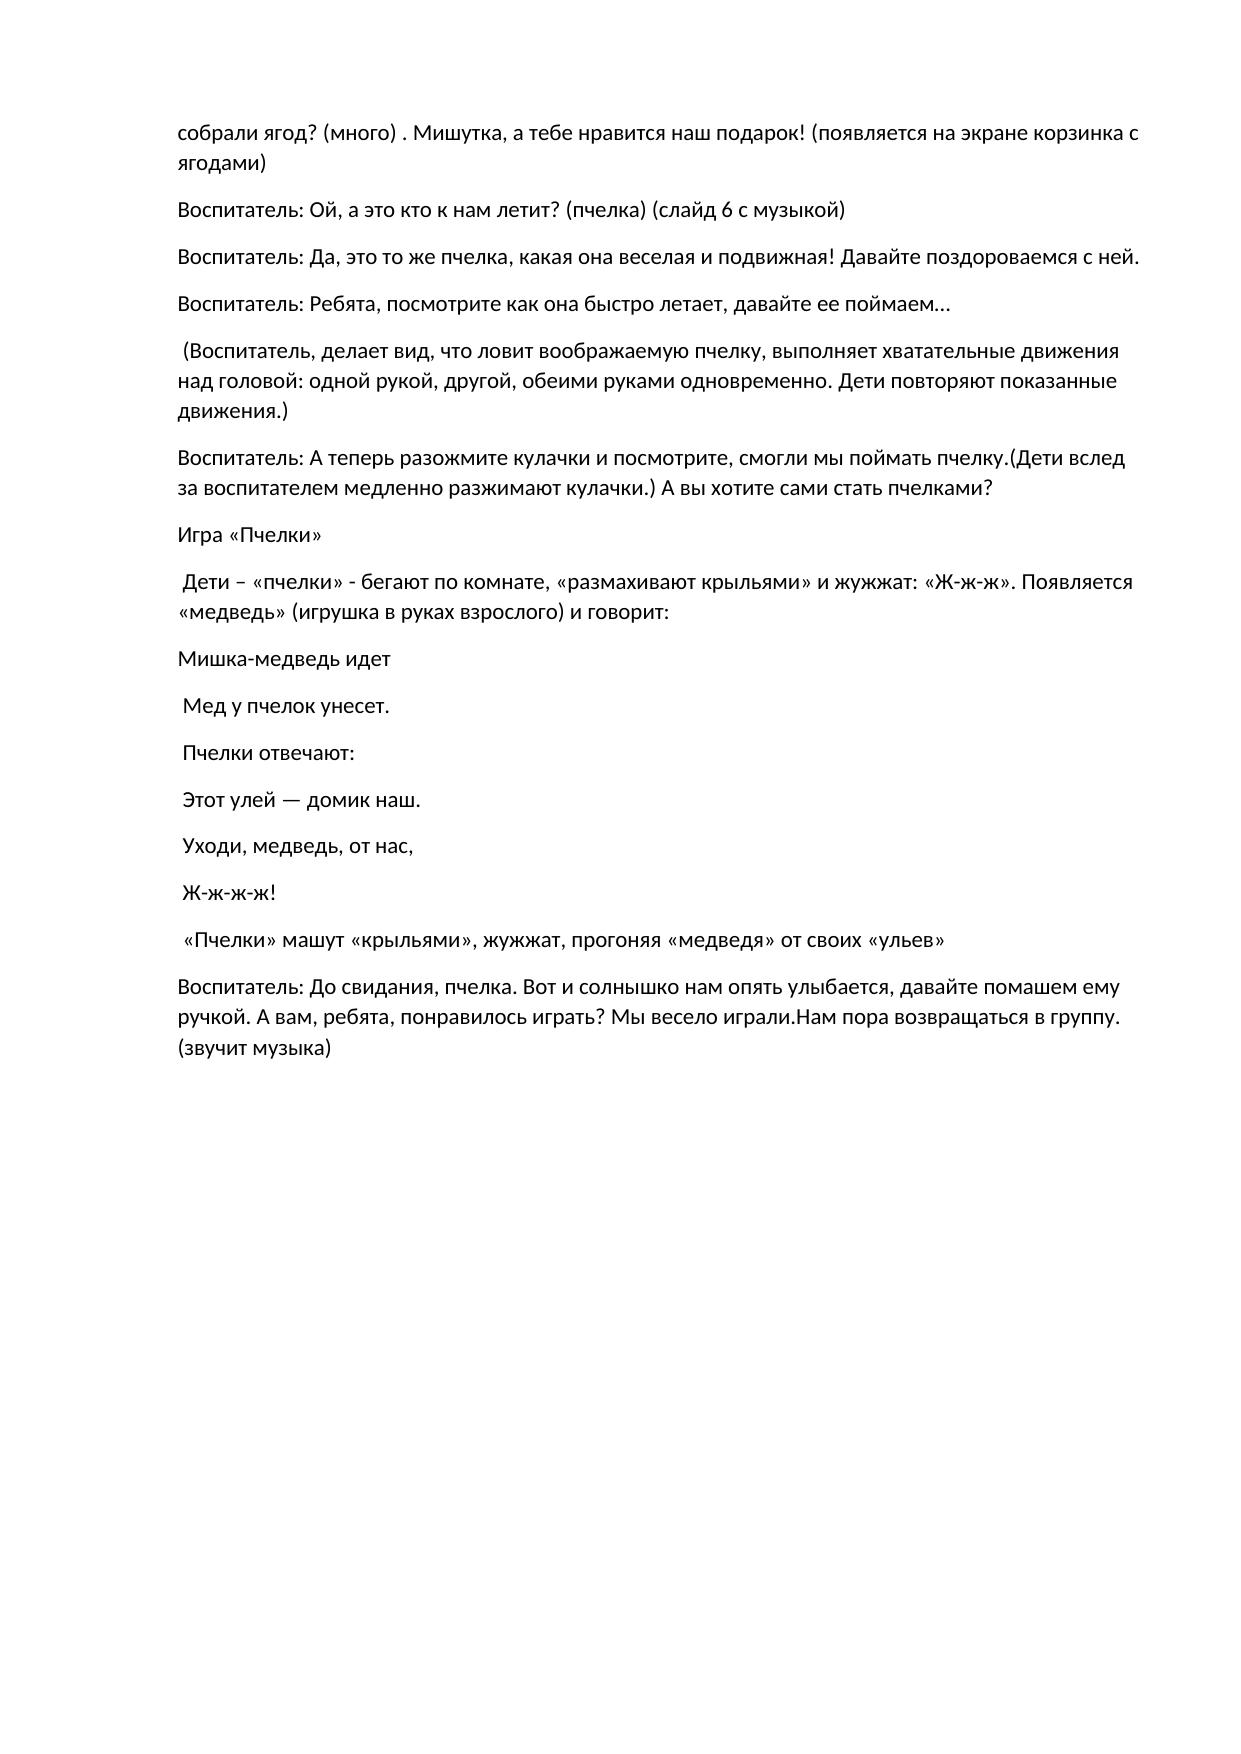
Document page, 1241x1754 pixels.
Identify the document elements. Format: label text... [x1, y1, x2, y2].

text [177, 118, 1152, 176]
text Воспитатель: А теперь разожмите кулачки и посмотрите, смогли мы поймать пчелку.(Дети вслед за воспитателем медленно разжимают кулачки.) А вы хотите сами стать пчелками? [177, 443, 1152, 501]
text Дети – «пчелки» - бегают по комнате, «размахивают крыльями» и жужжат: «Ж-ж-ж». Появляется «медведь» (игрушка в руках взрослого) и говорит: [177, 567, 1152, 625]
text Пчелки отвечают: [177, 738, 1152, 766]
text Этот улей — домик наш. [177, 785, 1152, 813]
text Мед у пчелок унесет. [177, 691, 1152, 719]
text (Воспитатель, делает вид, что ловит воображаемую пчелку, выполняет хватательные движения над головой: одной рукой, другой, обеими руками одновременно. Дети повторяют показанные движения.) [177, 336, 1152, 424]
text Мишка-медведь идет [177, 644, 1152, 672]
text Воспитатель: Да, это то же пчелка, какая она веселая и подвижная! Давайте поздороваемся с ней. [177, 242, 1152, 270]
text Ж-ж-ж-ж! [177, 878, 1152, 907]
text Уходи, медведь, от нас, [177, 832, 1152, 860]
text Воспитатель: Ребята, посмотрите как она быстро летает, давайте ее поймаем… [177, 289, 1152, 317]
text Воспитатель: До свидания, пчелка. Вот и солнышко нам опять улыбается, давайте помашем ему ручкой. А вам, ребята, понравилось играть? Мы весело играли.Нам пора возвращаться в группу. (звучит музыка) [177, 972, 1152, 1061]
text Игра «Пчелки» [177, 520, 1152, 548]
text «Пчелки» машут «крыльями», жужжат, прогоняя «медведя» от своих «ульев» [177, 925, 1152, 953]
text Воспитатель: Ой, а это кто к нам летит? (пчелка) (слайд 6 с музыкой) [177, 195, 1152, 223]
